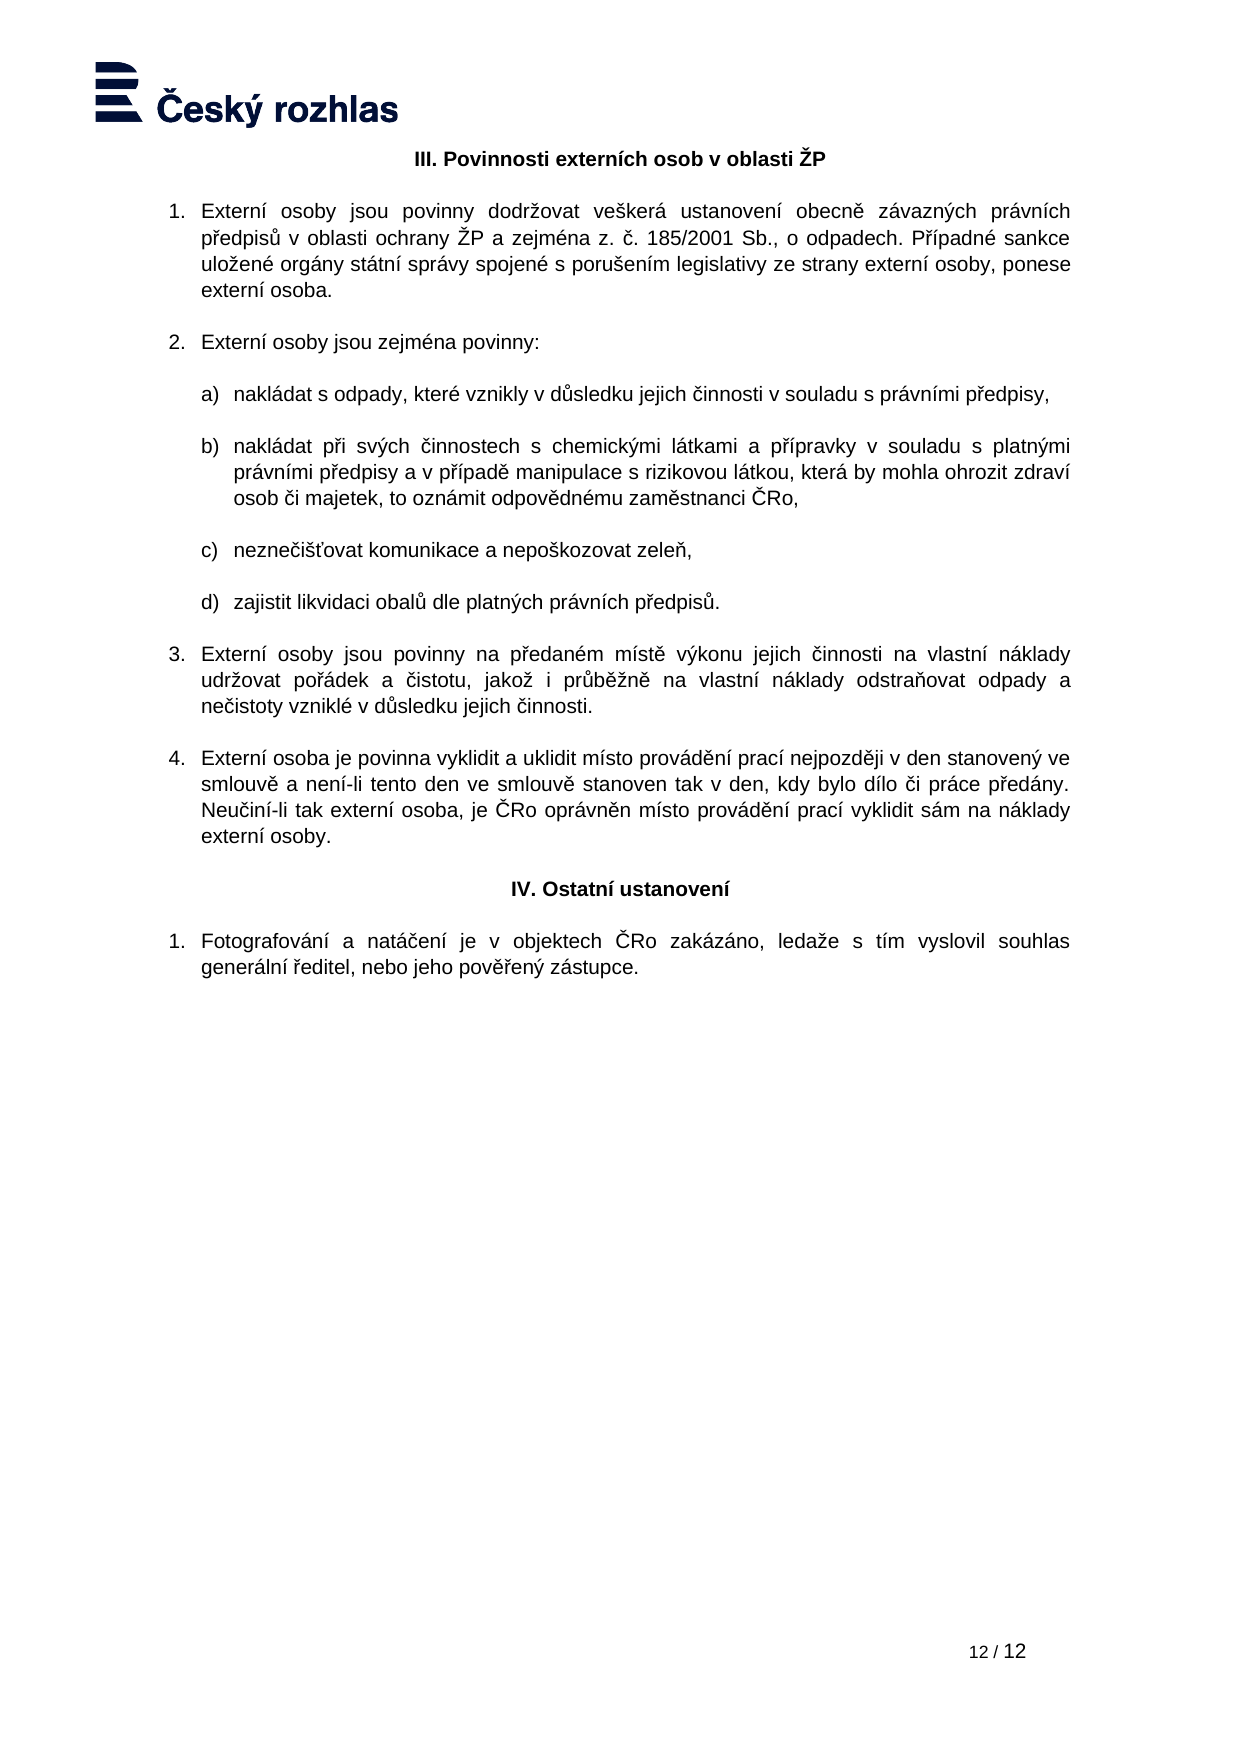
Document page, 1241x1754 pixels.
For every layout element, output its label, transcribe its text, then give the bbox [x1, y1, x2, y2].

picture [95, 62, 398, 128]
list nakládat při svých činnostech s chemickými látkami a přípravky v souladu s platnými právními předpisy a v případě manipulace s rizikovou látkou, která by mohla ohrozit zdraví osob či majetek, to oznámit odpovědnému zaměstnanci ČRo, [201, 432, 1072, 511]
subtitle Povinnosti externích osob v oblasti ŽP [168, 146, 1072, 172]
list Externí osoby jsou povinny dodržovat veškerá ustanovení obecně závazných právních předpisů v oblasti ochrany ŽP a zejména z. č. 185/2001 Sb., o odpadech. Případné sankce uložené orgány státní správy spojené s porušením legislativy ze strany externí osoby, ponese externí osoba. [168, 198, 1072, 302]
list Fotografování a natáčení je v objektech ČRo zakázáno, ledaže s tím vyslovil souhlas generální ředitel, nebo jeho pověřený zástupce. [168, 927, 1072, 979]
list Externí osoby jsou povinny na předaném místě výkonu jejich činnosti na vlastní náklady udržovat pořádek a čistotu, jakož i průběžně na vlastní náklady odstraňovat odpady a nečistoty vzniklé v důsledku jejich činnosti. [168, 641, 1072, 719]
subtitle Ostatní ustanovení [168, 875, 1072, 901]
list nakládat s odpady, které vznikly v důsledku jejich činnosti v souladu s právními předpisy, [201, 380, 1072, 406]
list Externí osoba je povinna vyklidit a uklidit místo provádění prací nejpozději v den stanovený ve smlouvě a není-li tento den ve smlouvě stanoven tak v den, kdy bylo dílo či práce předány. Neučiní-li tak externí osoba, je ČRo oprávněn místo provádění prací vyklidit sám na náklady externí osoby. [168, 745, 1072, 849]
list Externí osoby jsou zejména povinny: [168, 328, 1072, 354]
list zajistit likvidaci obalů dle platných právních předpisů. [201, 589, 1072, 615]
list neznečišťovat komunikace a nepoškozovat zeleň, [201, 537, 1072, 563]
